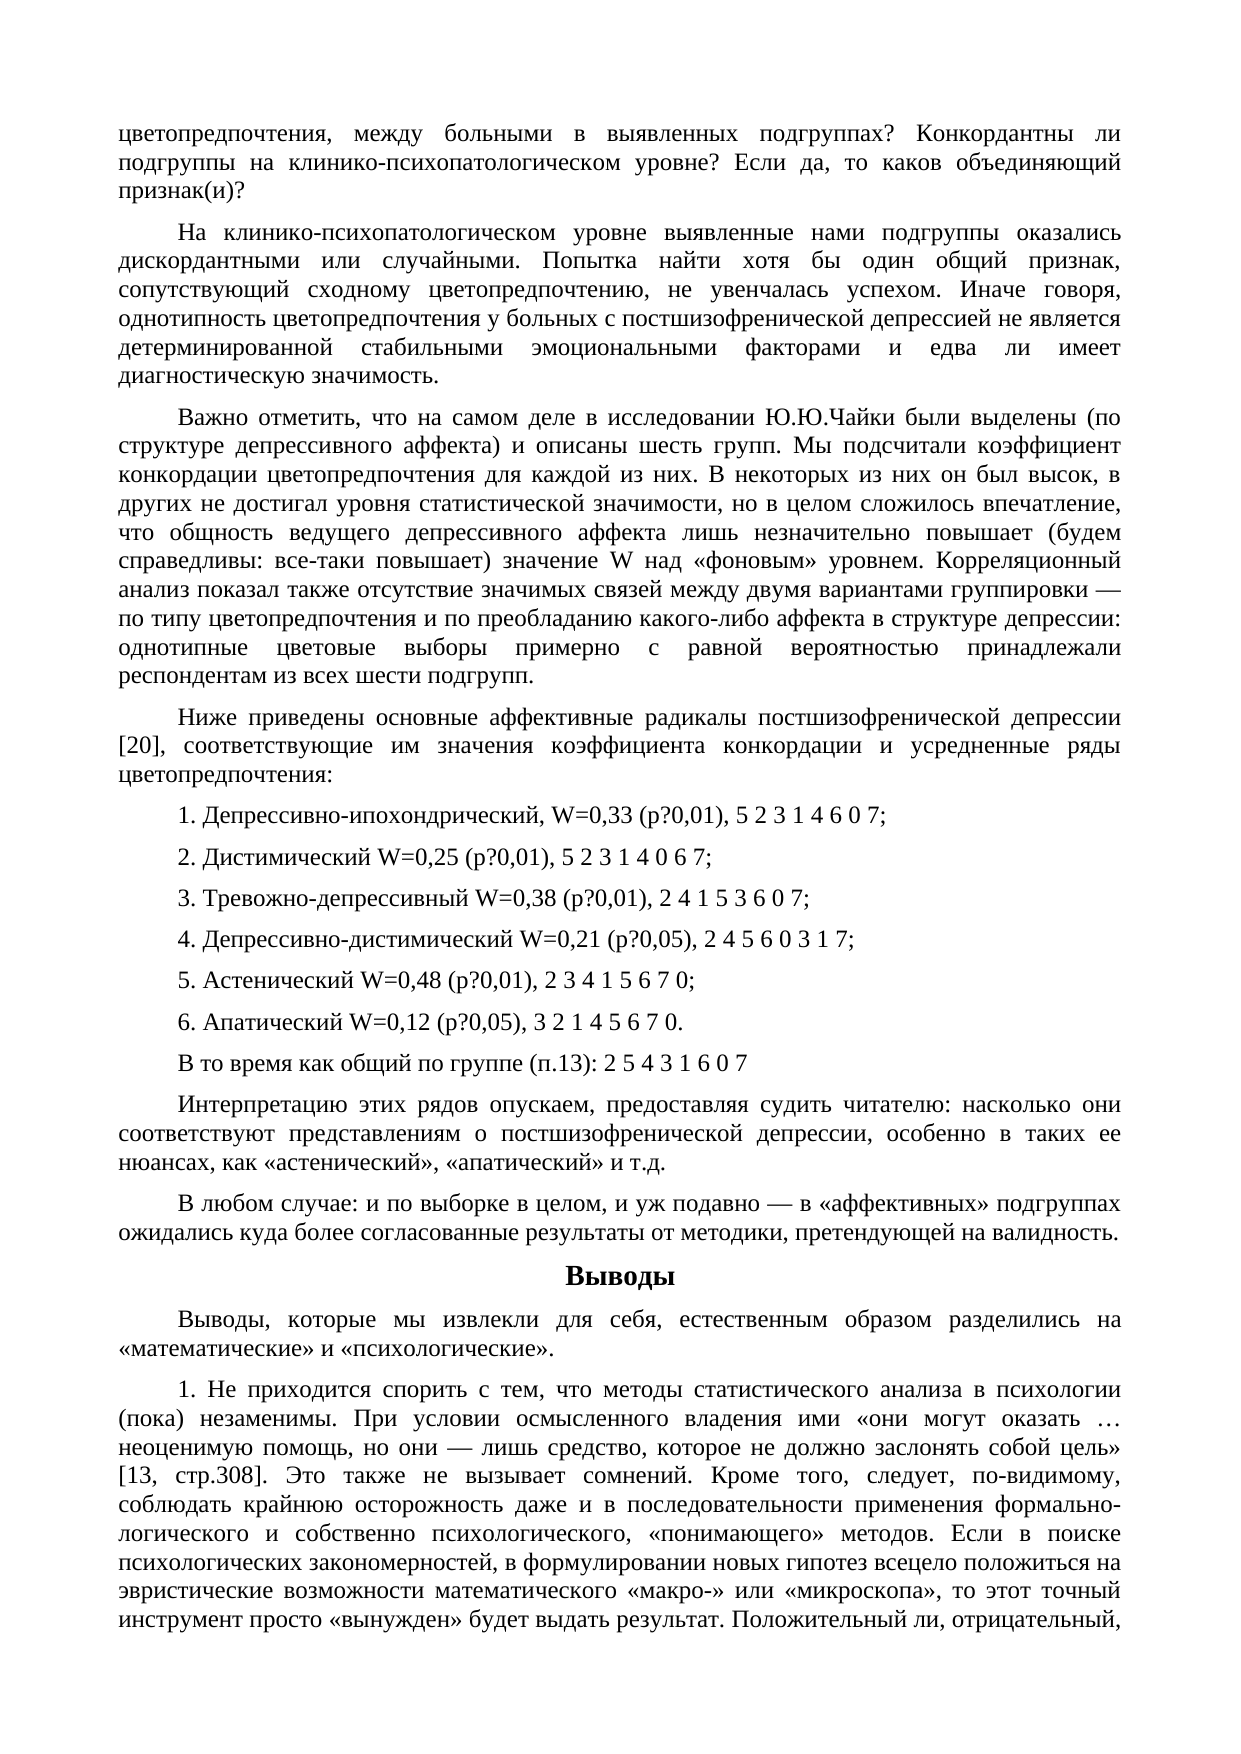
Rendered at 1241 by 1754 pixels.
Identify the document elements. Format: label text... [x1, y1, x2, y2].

text В то время как общий по группе (п.13): 2 5 4 3 1 6 0 7 [118, 1048, 1122, 1077]
text Выводы, которые мы извлекли для себя, естественным образом разделились на «математические» и «психологические». [118, 1304, 1122, 1362]
text 5. Астенический W=0,48 (p0,01), 2 3 4 1 5 6 7 0; [118, 966, 1122, 994]
text Интерпретацию этих рядов опускаем, предоставляя судить читателю: насколько они соответствуют представлениям о постшизофренической депрессии, особенно в таких ее нюансах, как «астенический», «апатический» и т.д. [118, 1089, 1122, 1176]
text Важно отметить, что на самом деле в исследовании Ю.Ю.Чайки были выделены (по структуре депрессивного аффекта) и описаны шесть групп. Мы подсчитали коэффициент конкордации цветопредпочтения для каждой из них. В некоторых из них он был высок, в других не достигал уровня статистической значимости, но в целом сложилось впечатление, что общность ведущего депрессивного аффекта лишь незначительно повышает (будем справедливы: все-таки повышает) значение W над «фоновым» уровнем. Корреляционный анализ показал также отсутствие значимых связей между двумя вариантами группировки — по типу цветопредпочтения и по преобладанию какого-либо аффекта в структуре депрессии: однотипные цветовые выборы примерно с равной вероятностью принадлежали респондентам из всех шести подгрупп. [118, 402, 1122, 689]
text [118, 1374, 1122, 1633]
text Выводы [118, 1258, 1122, 1292]
text Ниже приведены основные аффективные радикалы постшизофренической депрессии [20], соответствующие им значения коэффициента конкордации и усредненные ряды цветопредпочтения: [118, 702, 1122, 788]
text На клинико-психопатологическом уровне выявленные нами подгруппы оказались дискордантными или случайными. Попытка найти хотя бы один общий признак, сопутствующий сходному цветопредпочтению, не увенчалась успехом. Иначе говоря, однотипность цветопредпочтения у больных с постшизофренической депрессией не является детерминированной стабильными эмоциональными факторами и едва ли имеет диагностическую значимость. [118, 217, 1122, 389]
text 2. Дистимический W=0,25 (p0,01), 5 2 3 1 4 0 6 7; [118, 842, 1122, 871]
text 6. Апатический W=0,12 (p0,05), 3 2 1 4 5 6 7 0. [118, 1007, 1122, 1036]
text 4. Депрессивно-дистимический W=0,21 (p0,05), 2 4 5 6 0 3 1 7; [118, 924, 1122, 953]
text 1. Депрессивно-ипохондрический, W=0,33 (p0,01), 5 2 3 1 4 6 0 7; [118, 801, 1122, 829]
text В любом случае: и по выборке в целом, и уж подавно — в «аффективных» подгруппах ожидались куда более согласованные результаты от методики, претендующей на валидность. [118, 1188, 1122, 1246]
text 3. Тревожно-депрессивный W=0,38 (p0,01), 2 4 1 5 3 6 0 7; [118, 883, 1122, 912]
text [118, 118, 1122, 204]
